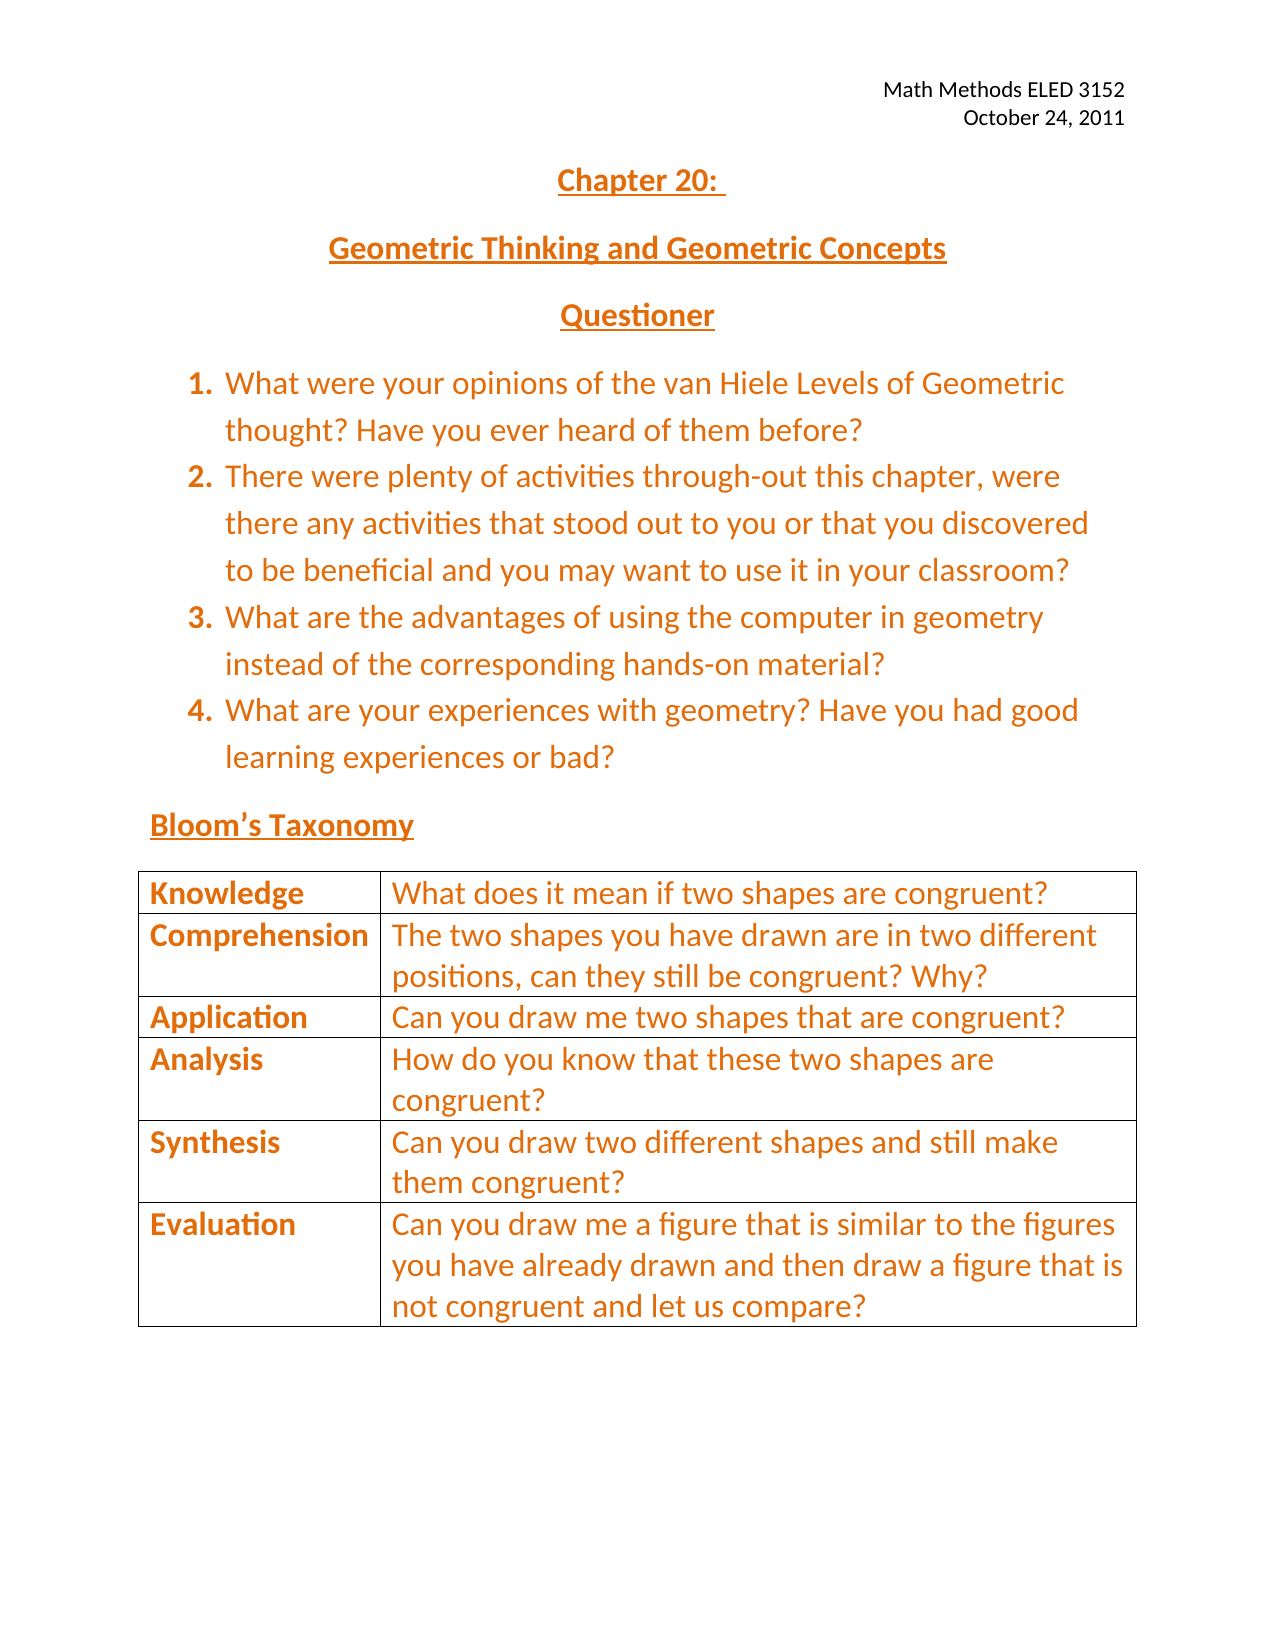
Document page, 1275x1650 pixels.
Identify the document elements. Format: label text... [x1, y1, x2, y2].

table_cell Analysis [139, 1038, 380, 1120]
table_cell Comprehension [139, 914, 380, 996]
table_cell Application [139, 997, 380, 1037]
text Chapter 20: [150, 159, 1125, 200]
table_cell Can you draw me two shapes that are congruent? [381, 997, 1136, 1037]
table_header Knowledge [139, 872, 380, 913]
text Questioner [150, 294, 1125, 335]
table_cell The two shapes you have drawn are in two different positions, can they still be congruent? Why? [381, 914, 1136, 996]
list What are the advantages of using the computer in geometry instead of the corresponding hands-on material? [187, 596, 1125, 683]
text Geometric Thinking and Geometric Concepts [150, 227, 1125, 267]
text Bloom’s Taxonomy [150, 804, 1125, 844]
list What were your opinions of the van Hiele Levels of Geometric thought? Have you ever heard of them before? [187, 362, 1125, 449]
table_cell Synthesis [139, 1121, 380, 1202]
table_cell Evaluation [139, 1203, 380, 1326]
table_header What does it mean if two shapes are congruent? [381, 872, 1136, 913]
list There were plenty of activities through-out this chapter, were there any activities that stood out to you or that you discovered to be beneficial and you may want to use it in your classroom? [187, 455, 1125, 590]
table_cell How do you know that these two shapes are congruent? [381, 1038, 1136, 1120]
table_cell Can you draw two different shapes and still make them congruent? [381, 1121, 1136, 1202]
list What are your experiences with geometry? Have you had good learning experiences or bad? [187, 689, 1125, 777]
table_cell Can you draw me a figure that is similar to the figures you have already drawn and then draw a figure that is not congruent and let us compare? [381, 1203, 1136, 1326]
